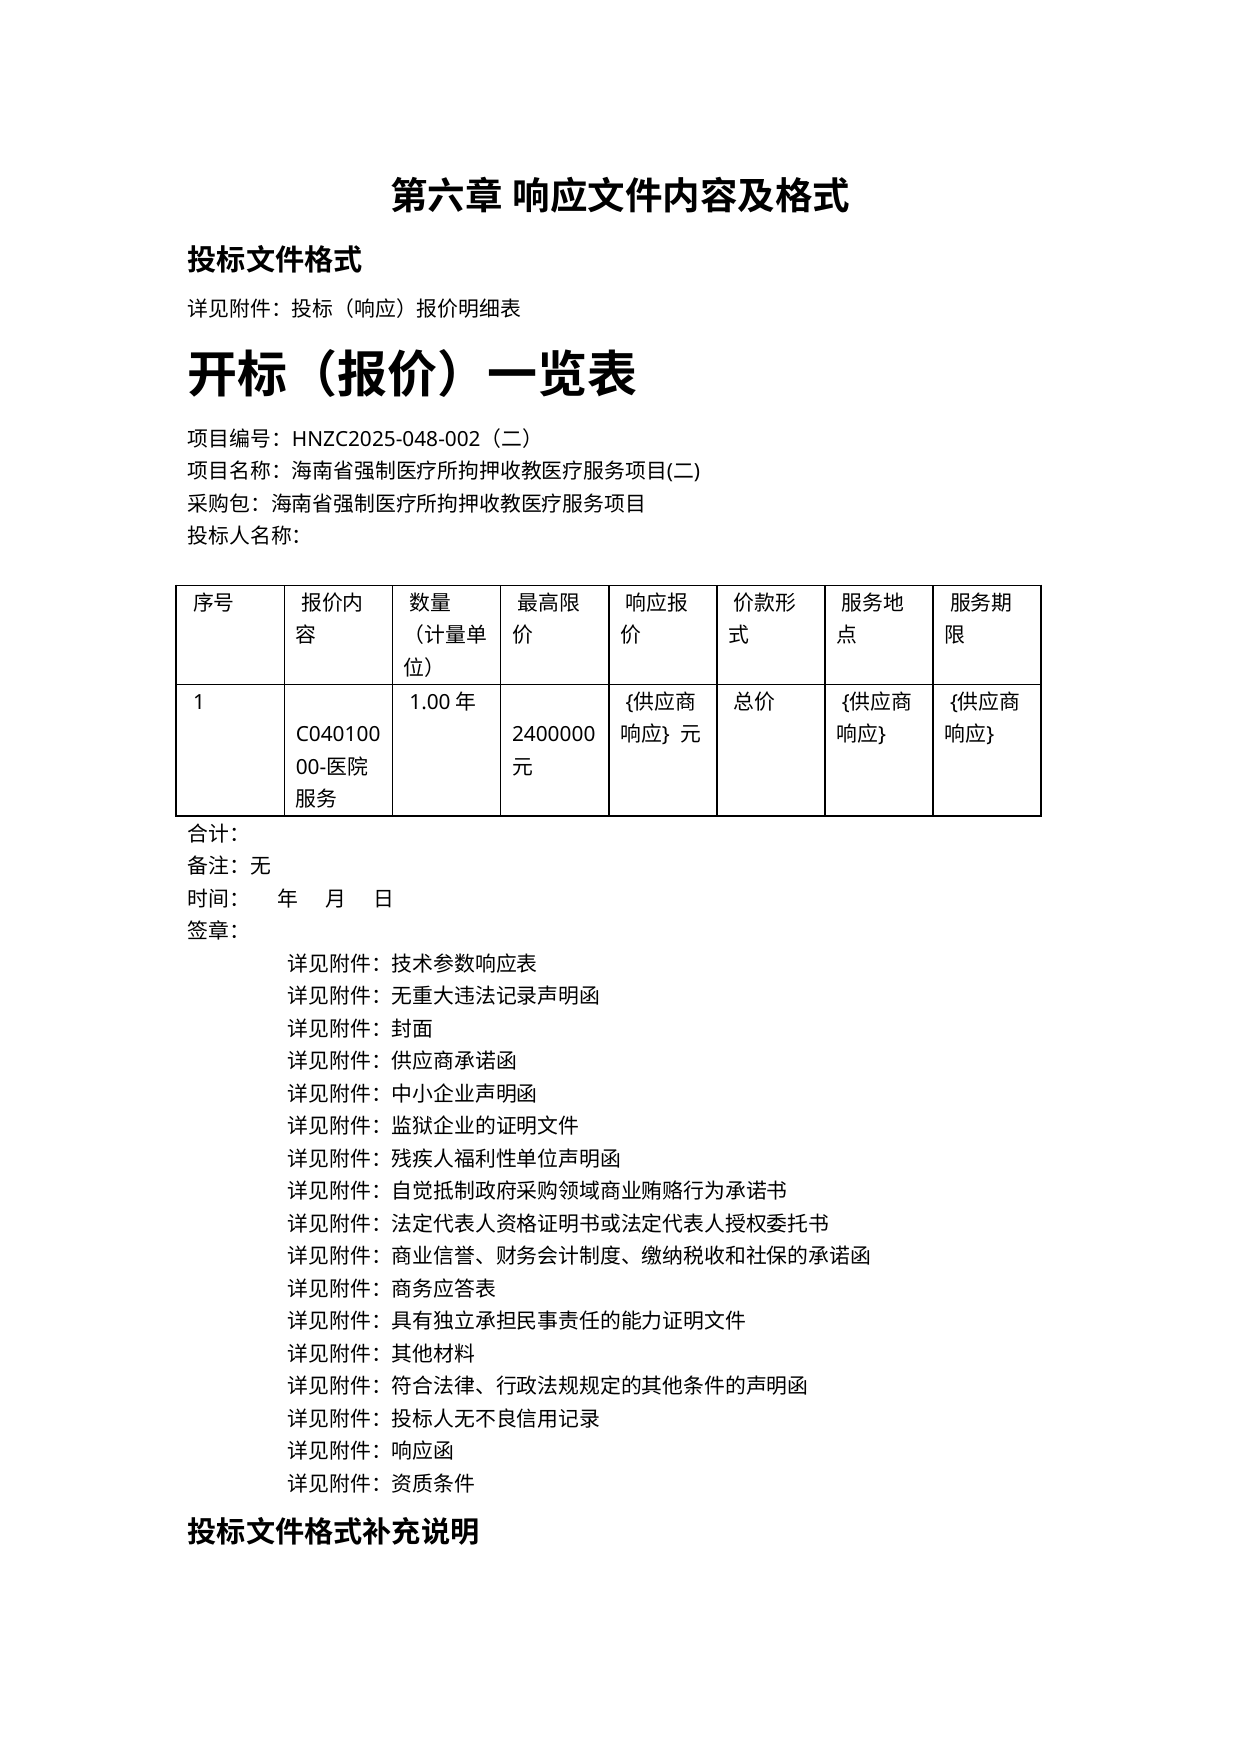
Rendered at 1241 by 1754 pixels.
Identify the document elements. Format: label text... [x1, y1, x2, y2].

table_header 序号 [177, 586, 284, 683]
text 开标（报价）一览表 [187, 324, 1053, 422]
text 签章： [187, 914, 1053, 947]
text 详见附件：具有独立承担民事责任的能力证明文件 [187, 1304, 1053, 1337]
text 详见附件：供应商承诺函 [187, 1044, 1053, 1077]
table_header 价款形式 [718, 586, 824, 683]
table_cell 1.00年 [393, 685, 500, 815]
table_cell {供应商响应} [934, 685, 1040, 815]
text 采购包：海南省强制医疗所拘押收教医疗服务项目 [187, 487, 1053, 519]
text 详见附件：中小企业声明函 [187, 1077, 1053, 1109]
text 详见附件：符合法律、行政法规规定的其他条件的声明函 [187, 1369, 1053, 1402]
table_cell 总价 [718, 685, 824, 815]
text 合计： [187, 817, 1053, 849]
text 详见附件：投标人无不良信用记录 [187, 1402, 1053, 1434]
table_header 数量（计量单位） [393, 586, 500, 683]
table_cell 2400000 元 [501, 685, 608, 815]
text 投标文件格式 [187, 227, 1053, 292]
text 详见附件：残疾人福利性单位声明函 [187, 1142, 1053, 1174]
table_cell {供应商响应} [826, 685, 932, 815]
text 详见附件：其他材料 [187, 1337, 1053, 1369]
text 备注：无 [187, 849, 1053, 882]
text 详见附件：技术参数响应表 [187, 947, 1053, 979]
text 项目编号：HNZC2025-048-002（二） [187, 422, 1053, 454]
text 第六章 响应文件内容及格式 [187, 162, 1053, 227]
text 详见附件：封面 [187, 1012, 1053, 1044]
table_header 最高限价 [501, 586, 608, 683]
table_header 服务期限 [934, 586, 1040, 683]
text 详见附件：商务应答表 [187, 1272, 1053, 1304]
text 时间： 年 月 日 [187, 882, 1053, 914]
text 投标文件格式补充说明 [187, 1499, 1053, 1564]
text 详见附件：资质条件 [187, 1467, 1053, 1499]
text 详见附件：无重大违法记录声明函 [187, 979, 1053, 1012]
text 详见附件：自觉抵制政府采购领域商业贿赂行为承诺书 [187, 1174, 1053, 1207]
text 详见附件：投标（响应）报价明细表 [187, 292, 1053, 324]
text 详见附件：法定代表人资格证明书或法定代表人授权委托书 [187, 1207, 1053, 1239]
text 详见附件：商业信誉、财务会计制度、缴纳税收和社保的承诺函 [187, 1239, 1053, 1272]
table_cell 1 [177, 685, 284, 815]
table_header 报价内容 [285, 586, 392, 683]
table_header 服务地点 [826, 586, 932, 683]
table_cell {供应商响应} 元 [610, 685, 716, 815]
table_cell C04010000-医院服务 [285, 685, 392, 815]
text 详见附件：响应函 [187, 1434, 1053, 1467]
text 投标人名称： [187, 519, 1053, 552]
text 详见附件：监狱企业的证明文件 [187, 1109, 1053, 1142]
table_header 响应报价 [610, 586, 716, 683]
text 项目名称：海南省强制医疗所拘押收教医疗服务项目(二) [187, 454, 1053, 487]
